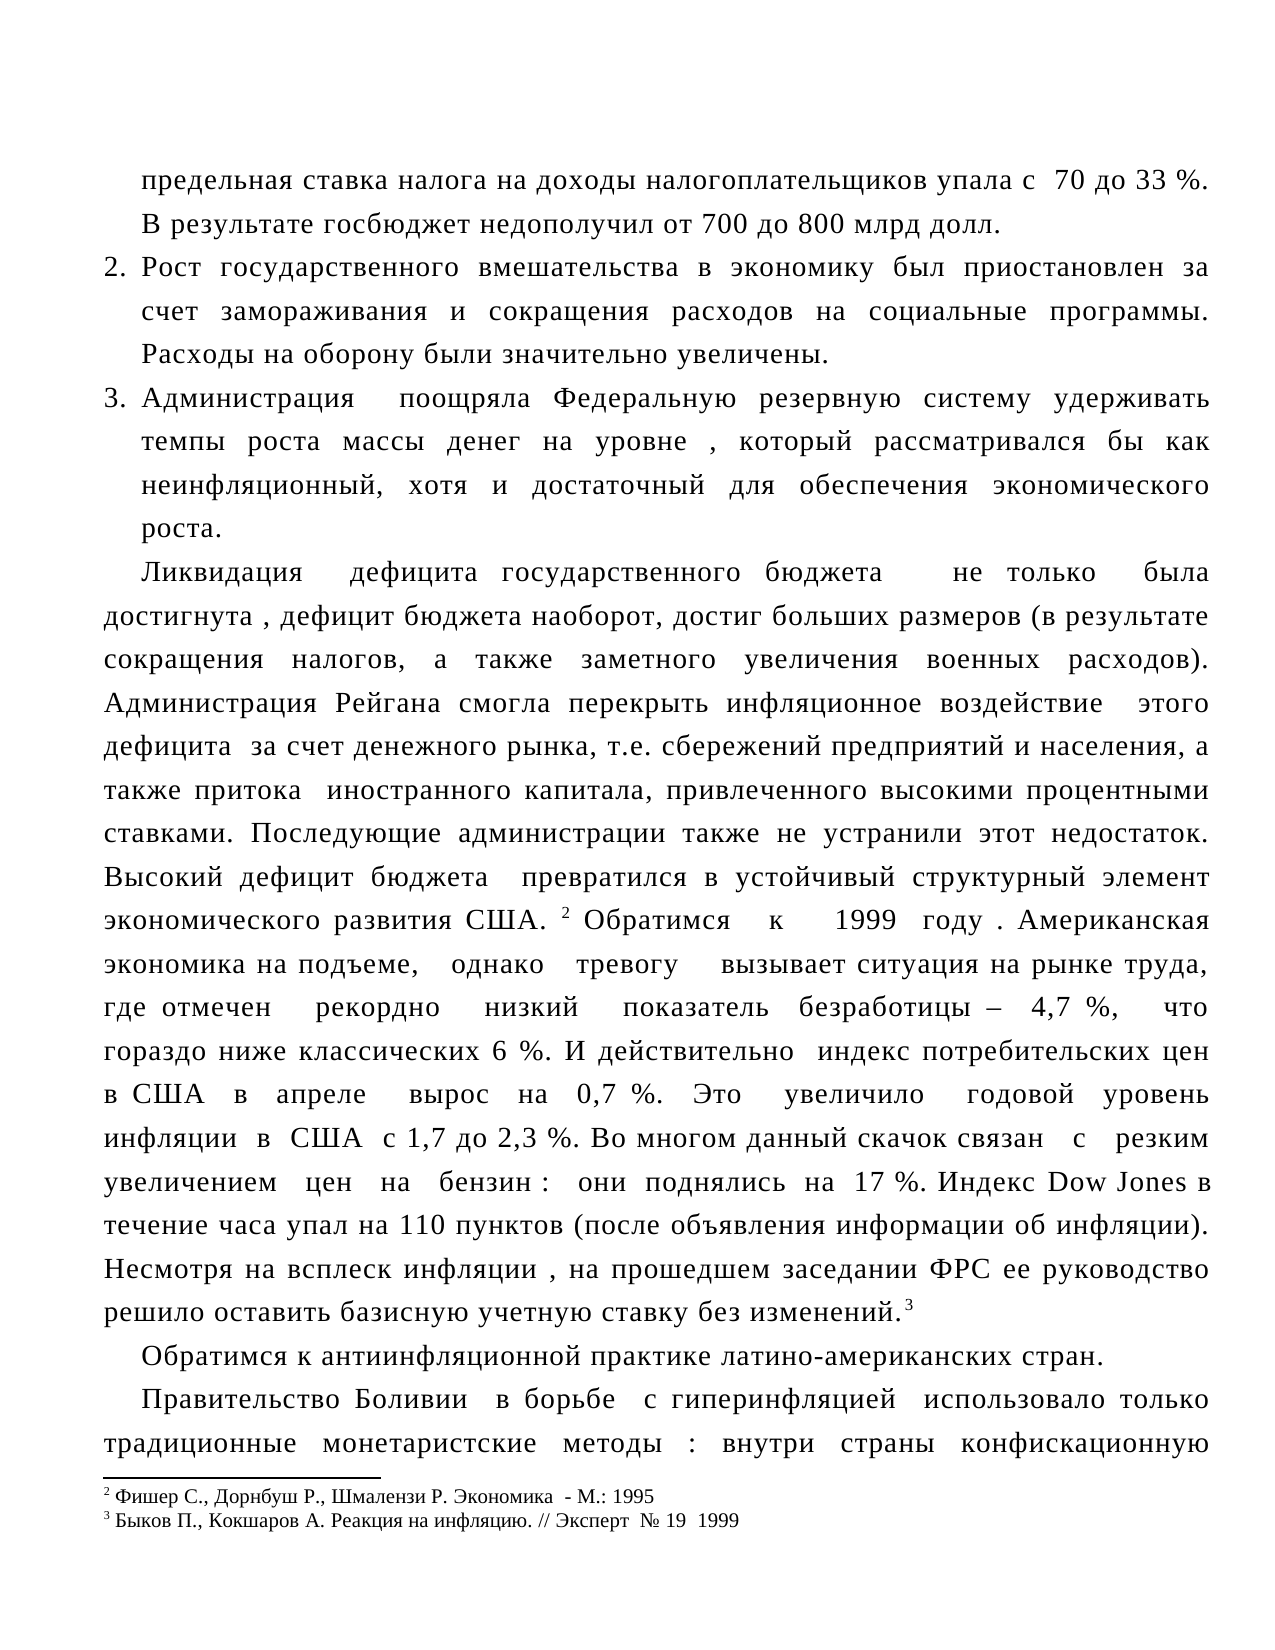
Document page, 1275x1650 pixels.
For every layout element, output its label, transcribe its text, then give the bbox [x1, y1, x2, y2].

text Ликвидация дефицита государственного бюджета не только была достигнута , дефицит бюджета наоборот, достиг больших размеров (в результате сокращения налогов, а также заметного увеличения военных расходов). Администрация Рейгана смогла перекрыть инфляционное воздействие этого дефицита за счет денежного рынка, т.е. сбережений предприятий и населения, а также притока иностранного капитала, привлеченного высокими процентными ставками. Последующие администрации также не устранили этот недостаток. Высокий дефицит бюджета превратился в устойчивый структурный элемент экономического развития США. Обратимся к 1999 году . Американская экономика на подъеме, однако тревогу вызывает ситуация на рынке труда, где отмечен рекордно низкий показатель безработицы – 4,7 %, что гораздо ниже классических 6 %. И действительно индекс потребительских цен в США в апреле вырос на 0,7 %. Это увеличило годовой уровень инфляции в США с 1,7 до 2,3 %. Во многом данный скачок связан с резким увеличением цен на бензин : они поднялись на 17 %. Индекс Dow Jones в течение часа упал на 110 пунктов (после объявления информации об инфляции). Несмотря на всплеск инфляции , на прошедшем заседании ФРС ее руководство решило оставить базисную учетную ставку без изменений. [103, 554, 1211, 1328]
text Обратимся к антиинфляционной практике латино-американских стран. [103, 1338, 1211, 1372]
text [103, 1382, 1211, 1459]
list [103, 162, 1211, 239]
list Рост государственного вмешательства в экономику был приостановлен за счет замораживания и сокращения расходов на социальные программы. Расходы на оборону были значительно увеличены. [103, 249, 1211, 370]
list Администрация поощряла Федеральную резервную систему удерживать темпы роста массы денег на уровне , который рассматривался бы как неинфляционный, хотя и достаточный для обеспечения экономического роста. [103, 380, 1211, 544]
